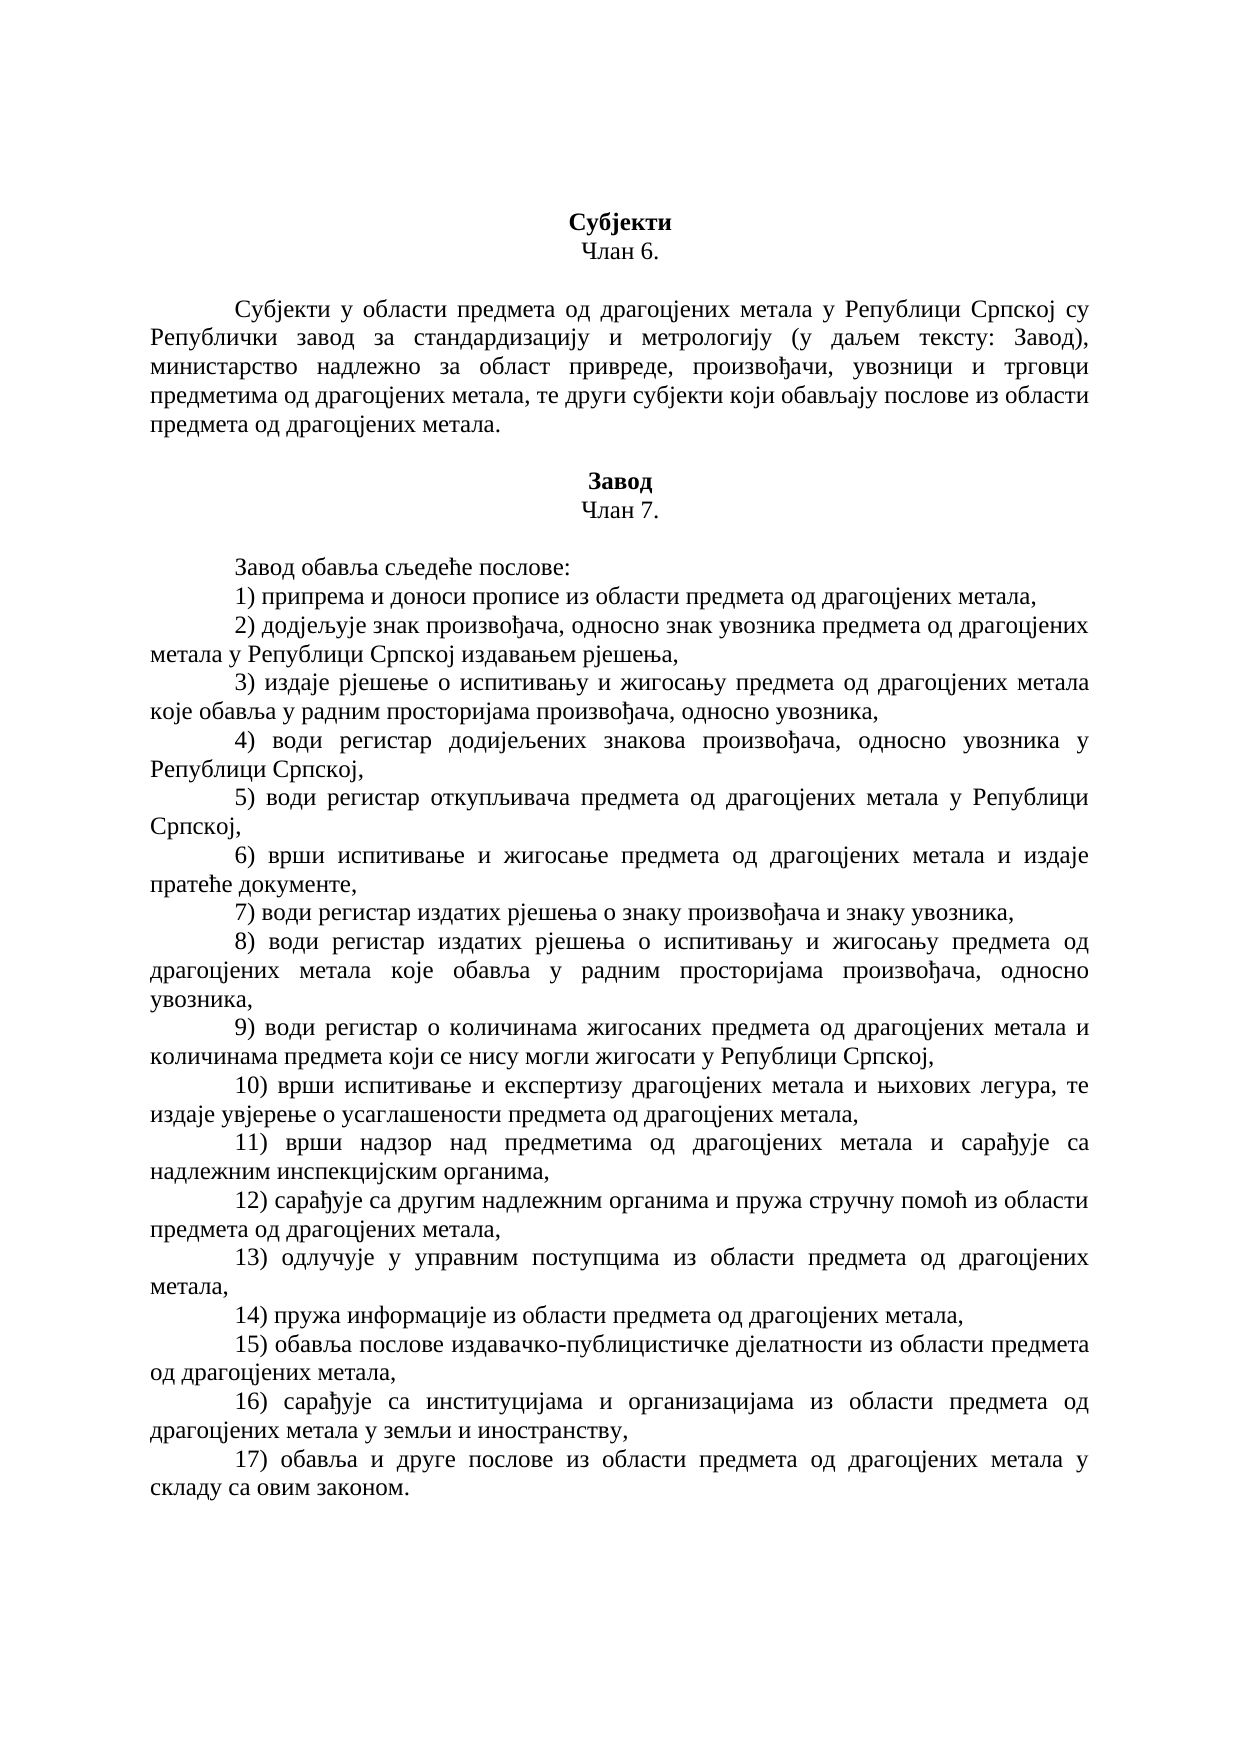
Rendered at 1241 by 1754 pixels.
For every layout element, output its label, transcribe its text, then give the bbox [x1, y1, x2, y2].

text Завод обавља сљедеће послове: [150, 552, 1090, 581]
text 15) обавља послове издавачко-публицистичке дјелатности из области предмета од драгоцјених метала, [150, 1329, 1090, 1386]
text Завод [150, 466, 1090, 495]
text 3) издаје рјешење o испитивању и жигосању предмета од драгоцјених метала које обавља у радним просторијама произвођача, односно увозника, [150, 667, 1090, 725]
text 10) врши испитивање и експертизу драгоцјених метала и њихових легура, те издаје увјерење о усаглашености предмета од драгоцјених метала, [150, 1070, 1090, 1127]
text 12) сарађује са другим надлежним органима и пружа стручну помоћ из области предмета од драгоцјених метала, [150, 1185, 1090, 1242]
text Члан 6. [150, 236, 1090, 265]
text Члан 7. [150, 495, 1090, 524]
text 16) сарађује са институцијама и организацијама из области предмета од драгоцјених метала у земљи и иностранству, [150, 1386, 1090, 1444]
text 11) врши надзор над предметима од драгоцјених метала и сарађује са надлежним инспекцијским органима, [150, 1127, 1090, 1185]
text Субјекти у области предмета од драгоцјених метала у Републици Српској су Републички завод за стандардизацију и метрологију (у даљем тексту: Завод), министарство надлежно за област привреде, произвођачи, увозници и трговци предметима од драгоцјених метала, те други субјекти који обављају послове из области предмета од драгоцјених метала. [150, 294, 1090, 437]
text Субјекти [150, 207, 1090, 236]
text 9) води регистар о количинама жигосаних предмета од драгоцјених метала и количинама предмета који се нису могли жигосати у Републици Српској, [150, 1012, 1090, 1070]
text 8) води регистар издатих рјешења o испитивању и жигосању предмета од драгоцјених метала које обавља у радним просторијама произвођача, односно увозника, [150, 926, 1090, 1012]
text 2) додјељује знак произвођача, односно знак увозника предмета од драгоцјених метала у Републици Српској издавањем рјешења, [150, 610, 1090, 667]
text 5) води регистар откупљивача предмета од драгоцјених метала у Републици Српској, [150, 782, 1090, 840]
text 6) врши испитивање и жигосање предмета од драгоцјених метала и издаје пратеће документе, [150, 840, 1090, 897]
text 1) припрема и доноси прописе из области предмета од драгоцјених метала, [150, 581, 1090, 610]
text 13) одлучује у управним поступцима из области предмета од драгоцјених метала, [150, 1242, 1090, 1300]
text 7) води регистар издатих рјешења о знаку произвођача и знаку увозника, [150, 897, 1090, 926]
text 17) обавља и друге послове из области предмета од драгоцјених метала у складу са овим законом. [150, 1444, 1090, 1501]
text 4) води регистар додијељених знакова произвођача, односно увозника у Републици Српској, [150, 725, 1090, 782]
text 14) пружа информације из области предмета од драгоцјених метала, [150, 1300, 1090, 1329]
